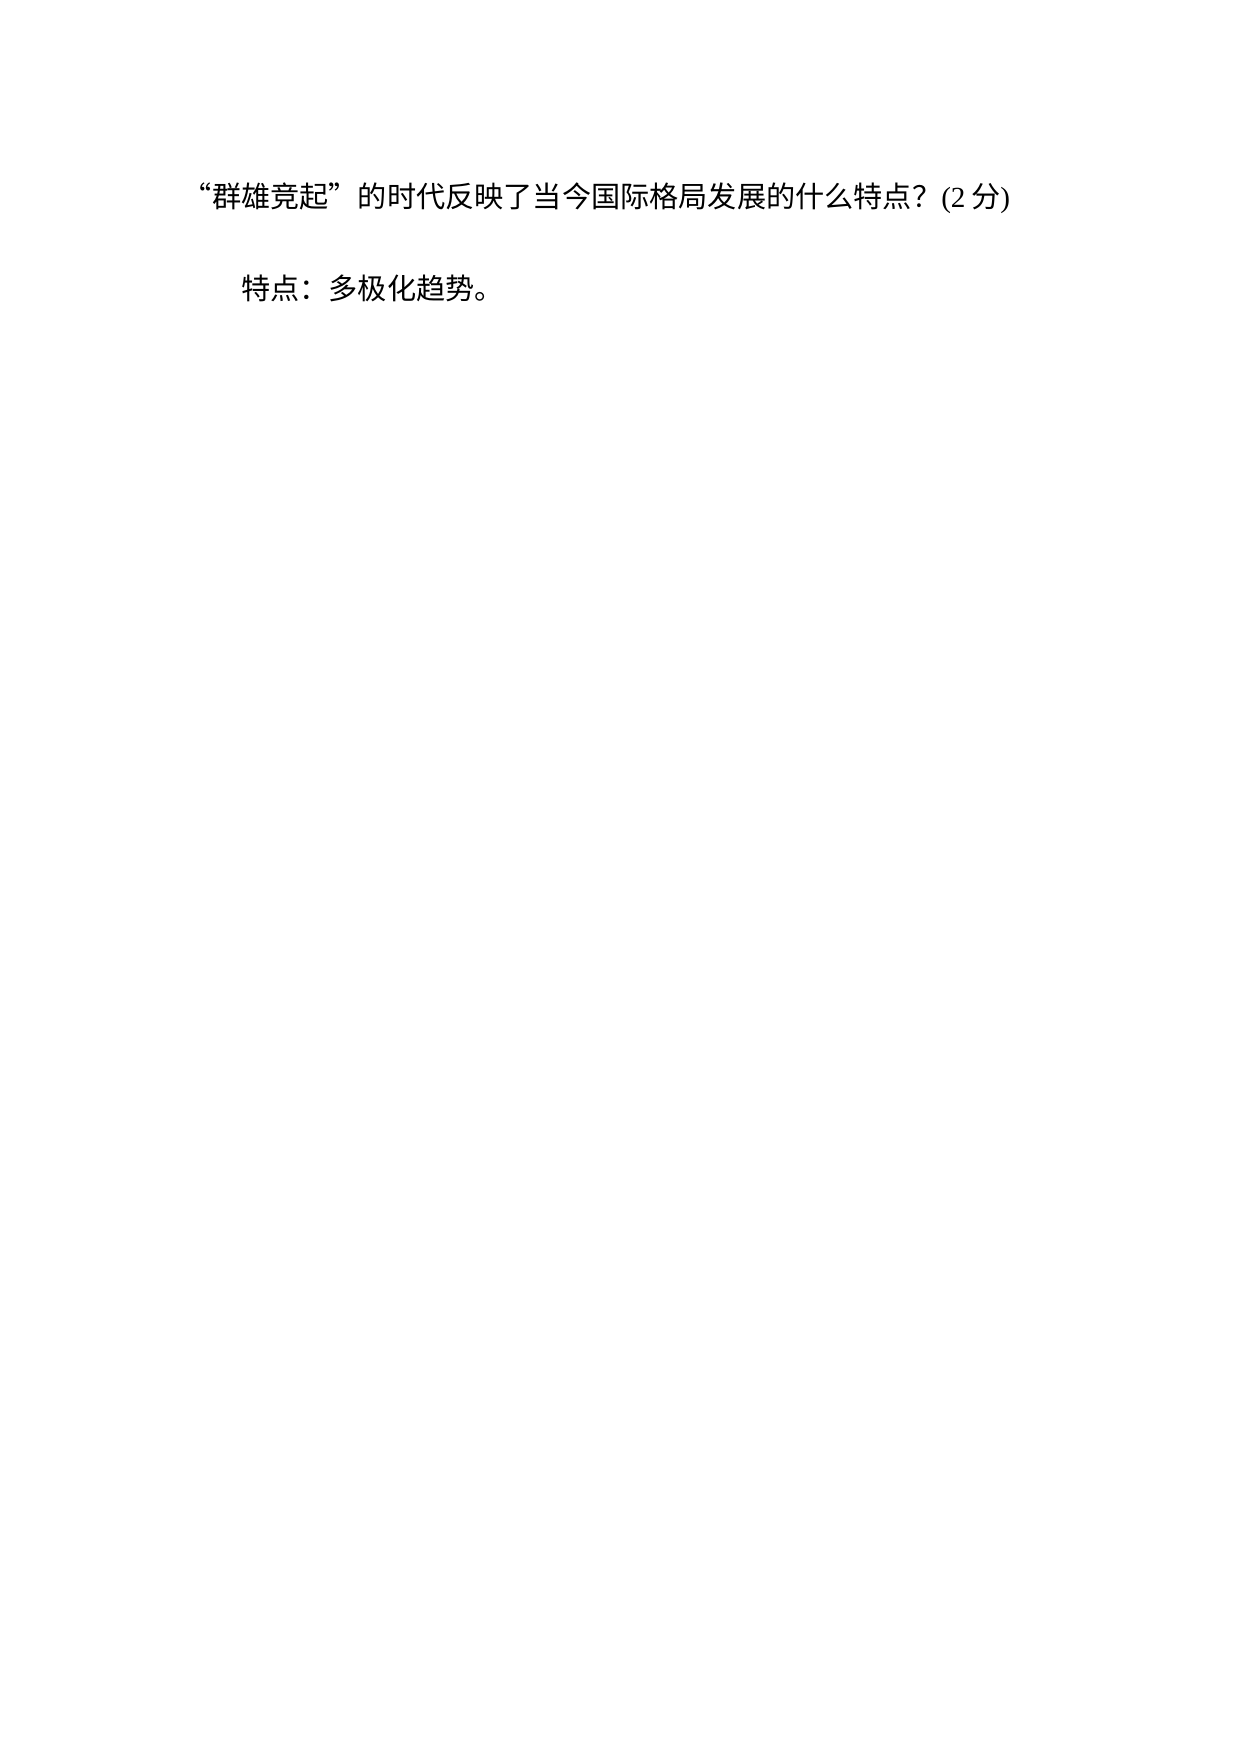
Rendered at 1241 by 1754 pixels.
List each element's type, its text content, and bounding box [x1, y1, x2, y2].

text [183, 162, 1058, 227]
text 特点：多极化趋势。 [183, 254, 1058, 319]
